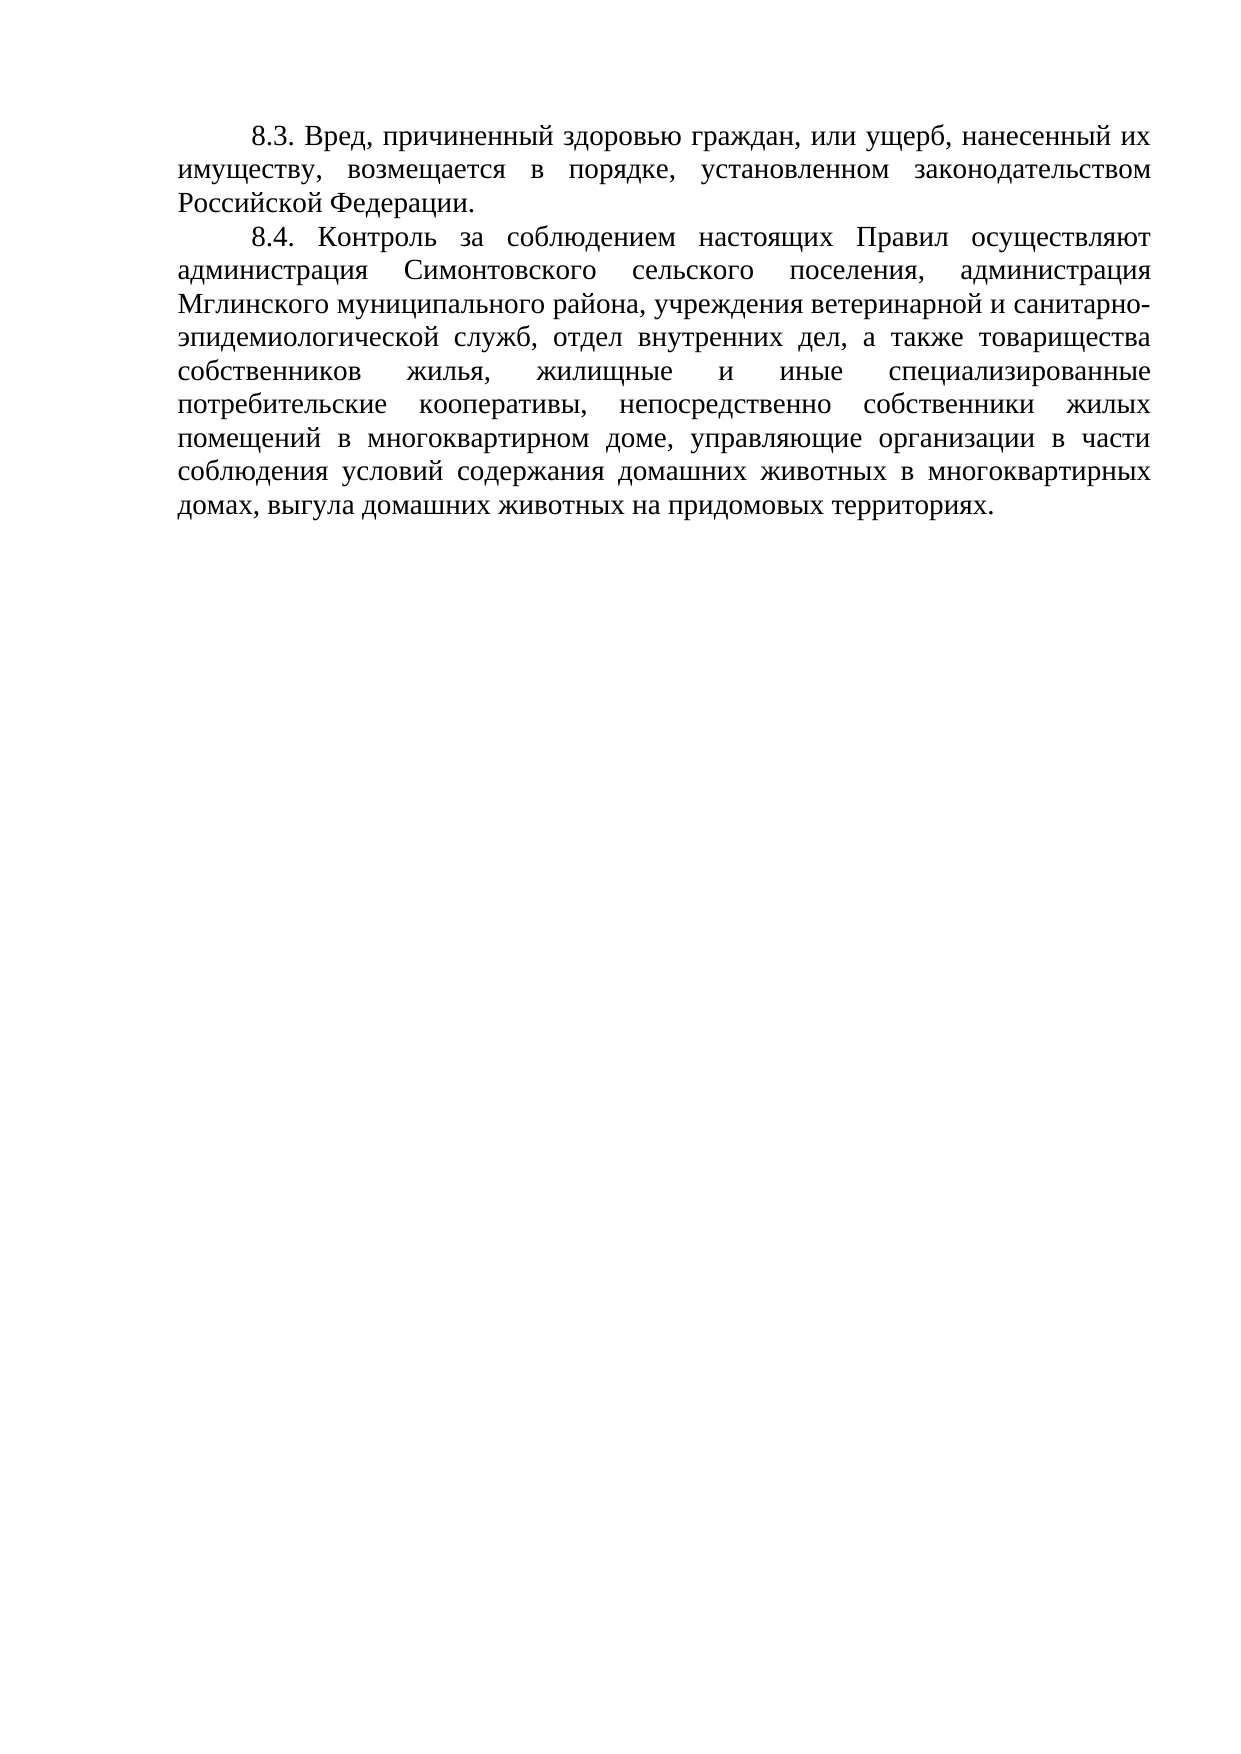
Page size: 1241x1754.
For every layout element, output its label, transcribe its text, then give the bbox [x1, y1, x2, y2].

text 8.4. Контроль за соблюдением настоящих Правил осуществляют администрация Симонтовского сельского поселения, администрация Мглинского муниципального района, учреждения ветеринарной и санитарно-эпидемиологической служб, отдел внутренних дел, а также товарищества собственников жилья, жилищные и иные специализированные потребительские кооперативы, непосредственно собственники жилых помещений в многоквартирном доме, управляющие организации в части соблюдения условий содержания домашних животных в многоквартирных домах, выгула домашних животных на придомовых территориях. [177, 219, 1152, 521]
text 8.3. Вред, причиненный здоровью граждан, или ущерб, нанесенный их имуществу, возмещается в порядке, установленном законодательством Российской Федерации. [177, 118, 1152, 219]
